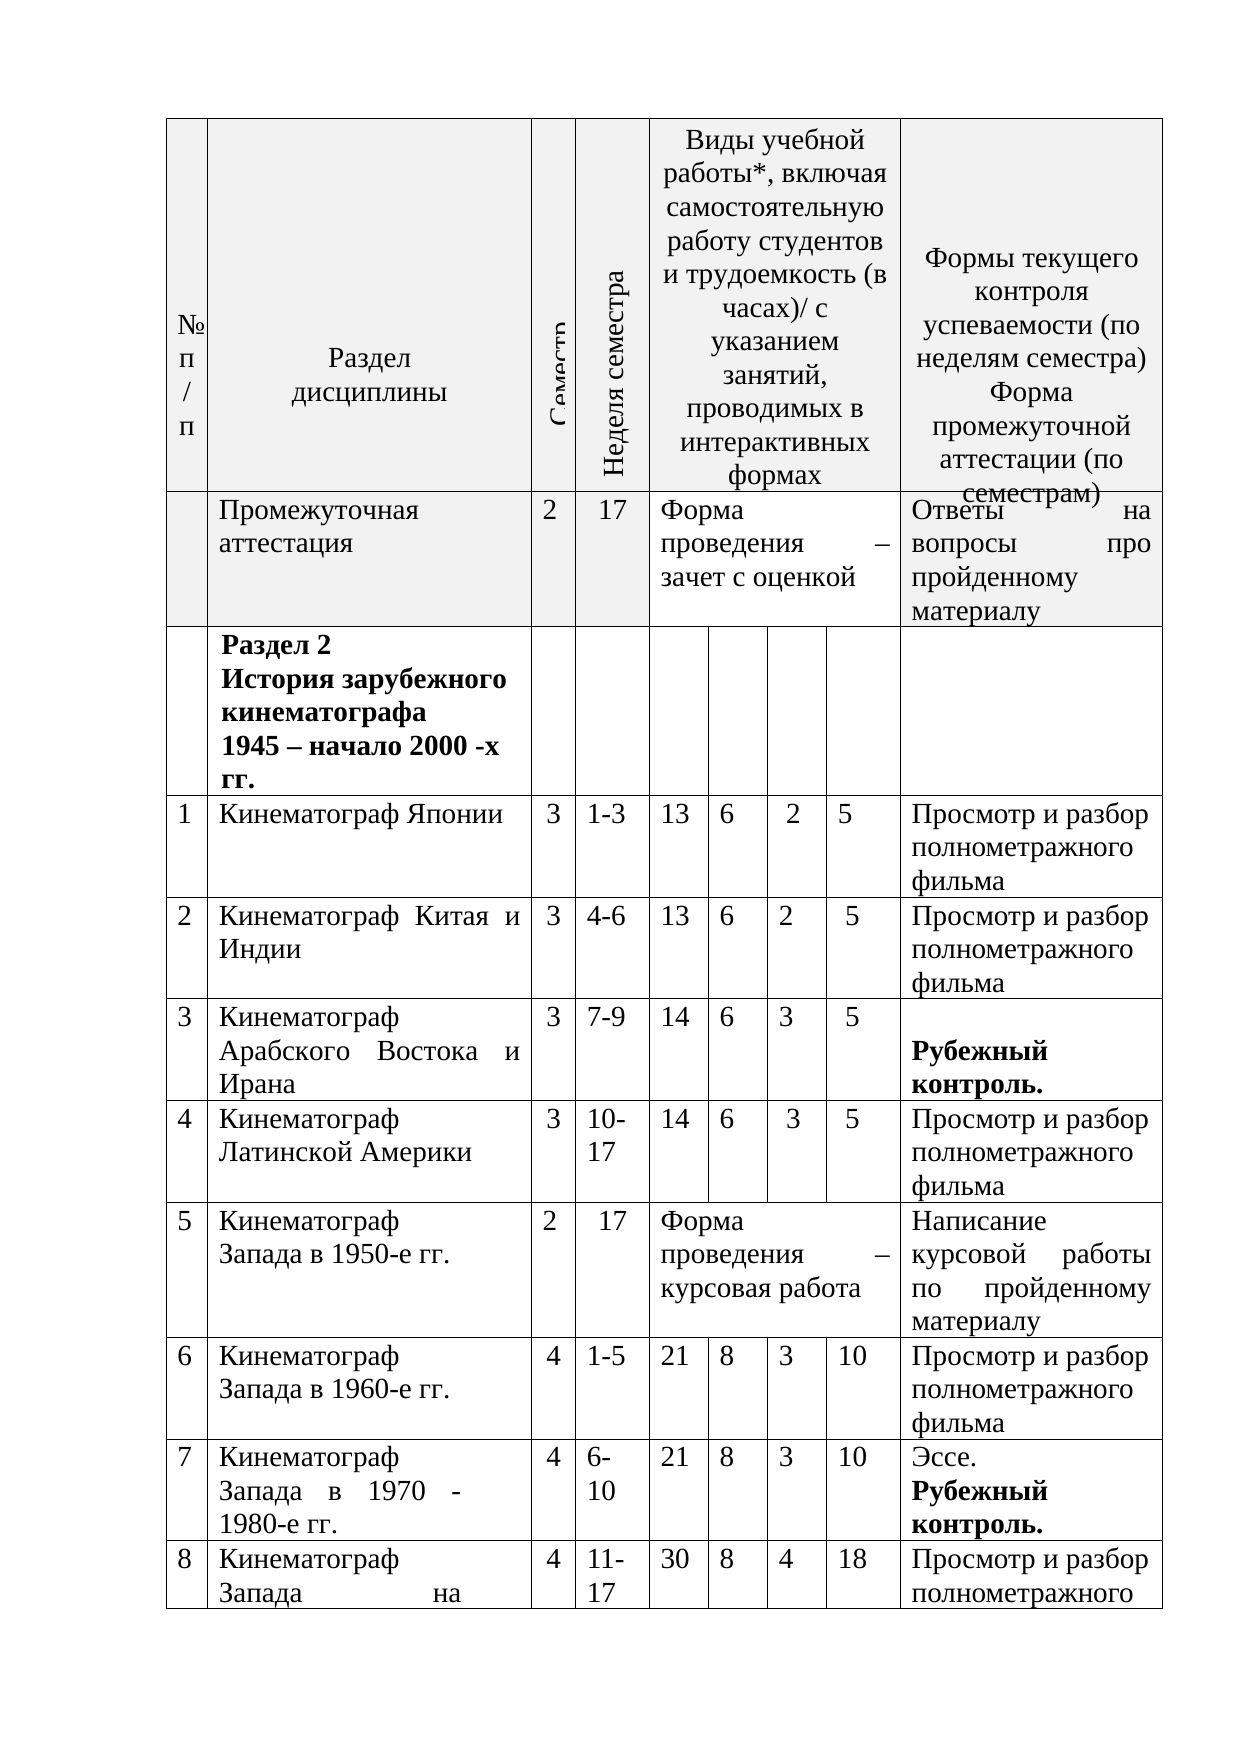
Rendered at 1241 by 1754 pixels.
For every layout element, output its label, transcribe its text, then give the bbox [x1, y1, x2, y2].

table_cell 8 [709, 1541, 767, 1608]
table_cell 5 [827, 796, 900, 897]
table_cell [650, 627, 708, 795]
table_cell Кинематограф Запада в 1960-е гг. [208, 1338, 531, 1438]
table_cell 3 [532, 796, 575, 897]
table_cell [901, 627, 1162, 795]
table_cell Кинематограф Запада в 1970 -1980-е гг. [208, 1440, 531, 1540]
table_cell [827, 627, 900, 795]
table_cell 18 [827, 1541, 900, 1608]
table_cell [768, 627, 826, 795]
table_cell 1-3 [576, 796, 649, 897]
table_cell Раздел 2 История зарубежного кинематографа 1945 – начало 2000 -х гг. [208, 627, 531, 795]
table_cell 2 [768, 796, 826, 897]
table_cell Ответы на вопросы про пройденному материалу [901, 492, 1162, 626]
table_cell 6 [167, 1338, 207, 1438]
table_cell [532, 627, 575, 795]
table_cell Просмотр и разбор полнометражного фильма [901, 796, 1162, 897]
table_header Формы текущего контроля успеваемости (по неделям семестра) Форма промежуточной аттестации (по семестрам) [901, 119, 1162, 491]
table_cell Промежуточная аттестация [208, 492, 531, 626]
table_cell Рубежный контроль. [901, 999, 1162, 1100]
table_cell 2 [167, 898, 207, 998]
table_cell 6 [709, 898, 767, 998]
table_header Виды учебной работы*, включая самостоятельную работу студентов и трудоемкость (в часах)/ с указанием занятий, проводимых в интерактивных формах [650, 119, 900, 491]
table_cell Просмотр и разбор полнометражного фильма [901, 898, 1162, 998]
table_cell Форма проведения – зачет с оценкой [650, 492, 900, 626]
table_cell 4-6 [576, 898, 649, 998]
table_cell 5 [167, 1203, 207, 1337]
table_cell 3 [532, 999, 575, 1100]
table_cell Кинематограф Латинской Америки [208, 1101, 531, 1202]
table_cell 13 [650, 796, 708, 897]
table_cell 3 [768, 999, 826, 1100]
table_cell 6 [709, 796, 767, 897]
table_header № п/п [167, 119, 207, 491]
table_cell 4 [532, 1541, 575, 1608]
table_cell 11-17 [576, 1541, 649, 1608]
table_cell 4 [167, 1101, 207, 1202]
table_cell Просмотр и разбор полнометражного фильма [901, 1101, 1162, 1202]
table_cell 8 [167, 1541, 207, 1608]
table_cell Просмотр и разбор полнометражного фильма [901, 1338, 1162, 1438]
table_cell 3 [768, 1338, 826, 1438]
table_cell 2 [768, 898, 826, 998]
table_cell 17 [576, 1203, 649, 1337]
table_cell Кинематограф Запада на современном этапе [208, 1541, 531, 1608]
table_cell 10 [827, 1440, 900, 1540]
table_cell Написание курсовой работы по пройденному материалу [901, 1203, 1162, 1337]
table_cell Кинематограф Китая и Индии [208, 898, 531, 998]
table_cell 14 [650, 1101, 708, 1202]
table_cell 3 [532, 1101, 575, 1202]
table_cell 6-10 [576, 1440, 649, 1540]
table_cell 3 [532, 898, 575, 998]
table_cell 13 [650, 898, 708, 998]
table_cell Кинематограф Японии [208, 796, 531, 897]
table_cell [167, 492, 207, 626]
table_cell 3 [768, 1440, 826, 1540]
table_cell 3 [167, 999, 207, 1100]
table_cell [167, 627, 207, 795]
table_cell 14 [650, 999, 708, 1100]
table_header Семестр [532, 119, 575, 491]
table_cell 1 [167, 796, 207, 897]
table_cell 17 [576, 492, 649, 626]
table_cell 7 [167, 1440, 207, 1540]
table_cell 6 [709, 999, 767, 1100]
table_header Неделя семестра [576, 119, 649, 491]
table_cell 8 [709, 1440, 767, 1540]
table_cell 2 [532, 492, 575, 626]
table_cell Форма проведения – курсовая работа [650, 1203, 900, 1337]
table_cell 6 [709, 1101, 767, 1202]
table_cell [576, 627, 649, 795]
table_cell Эссе. Рубежный контроль. [901, 1440, 1162, 1540]
table_cell Просмотр и разбор полнометражного фильма [901, 1541, 1162, 1608]
table_cell 8 [709, 1338, 767, 1438]
table_cell Кинематограф Запада в 1950-е гг. [208, 1203, 531, 1337]
table_cell 10-17 [576, 1101, 649, 1202]
table_cell 2 [532, 1203, 575, 1337]
table_cell 5 [827, 999, 900, 1100]
table_cell 4 [532, 1440, 575, 1540]
table_cell [709, 627, 767, 795]
table_cell 1-5 [576, 1338, 649, 1438]
table_cell 5 [827, 898, 900, 998]
table_cell 4 [532, 1338, 575, 1438]
table_cell 21 [650, 1338, 708, 1438]
table_cell 21 [650, 1440, 708, 1540]
table_header Раздел дисциплины [208, 119, 531, 491]
table_cell 3 [768, 1101, 826, 1202]
table_cell 10 [827, 1338, 900, 1438]
table_cell 7-9 [576, 999, 649, 1100]
table_cell 5 [827, 1101, 900, 1202]
table_cell 4 [768, 1541, 826, 1608]
table_cell Кинематограф Арабского Востока и Ирана [208, 999, 531, 1100]
table_cell 30 [650, 1541, 708, 1608]
